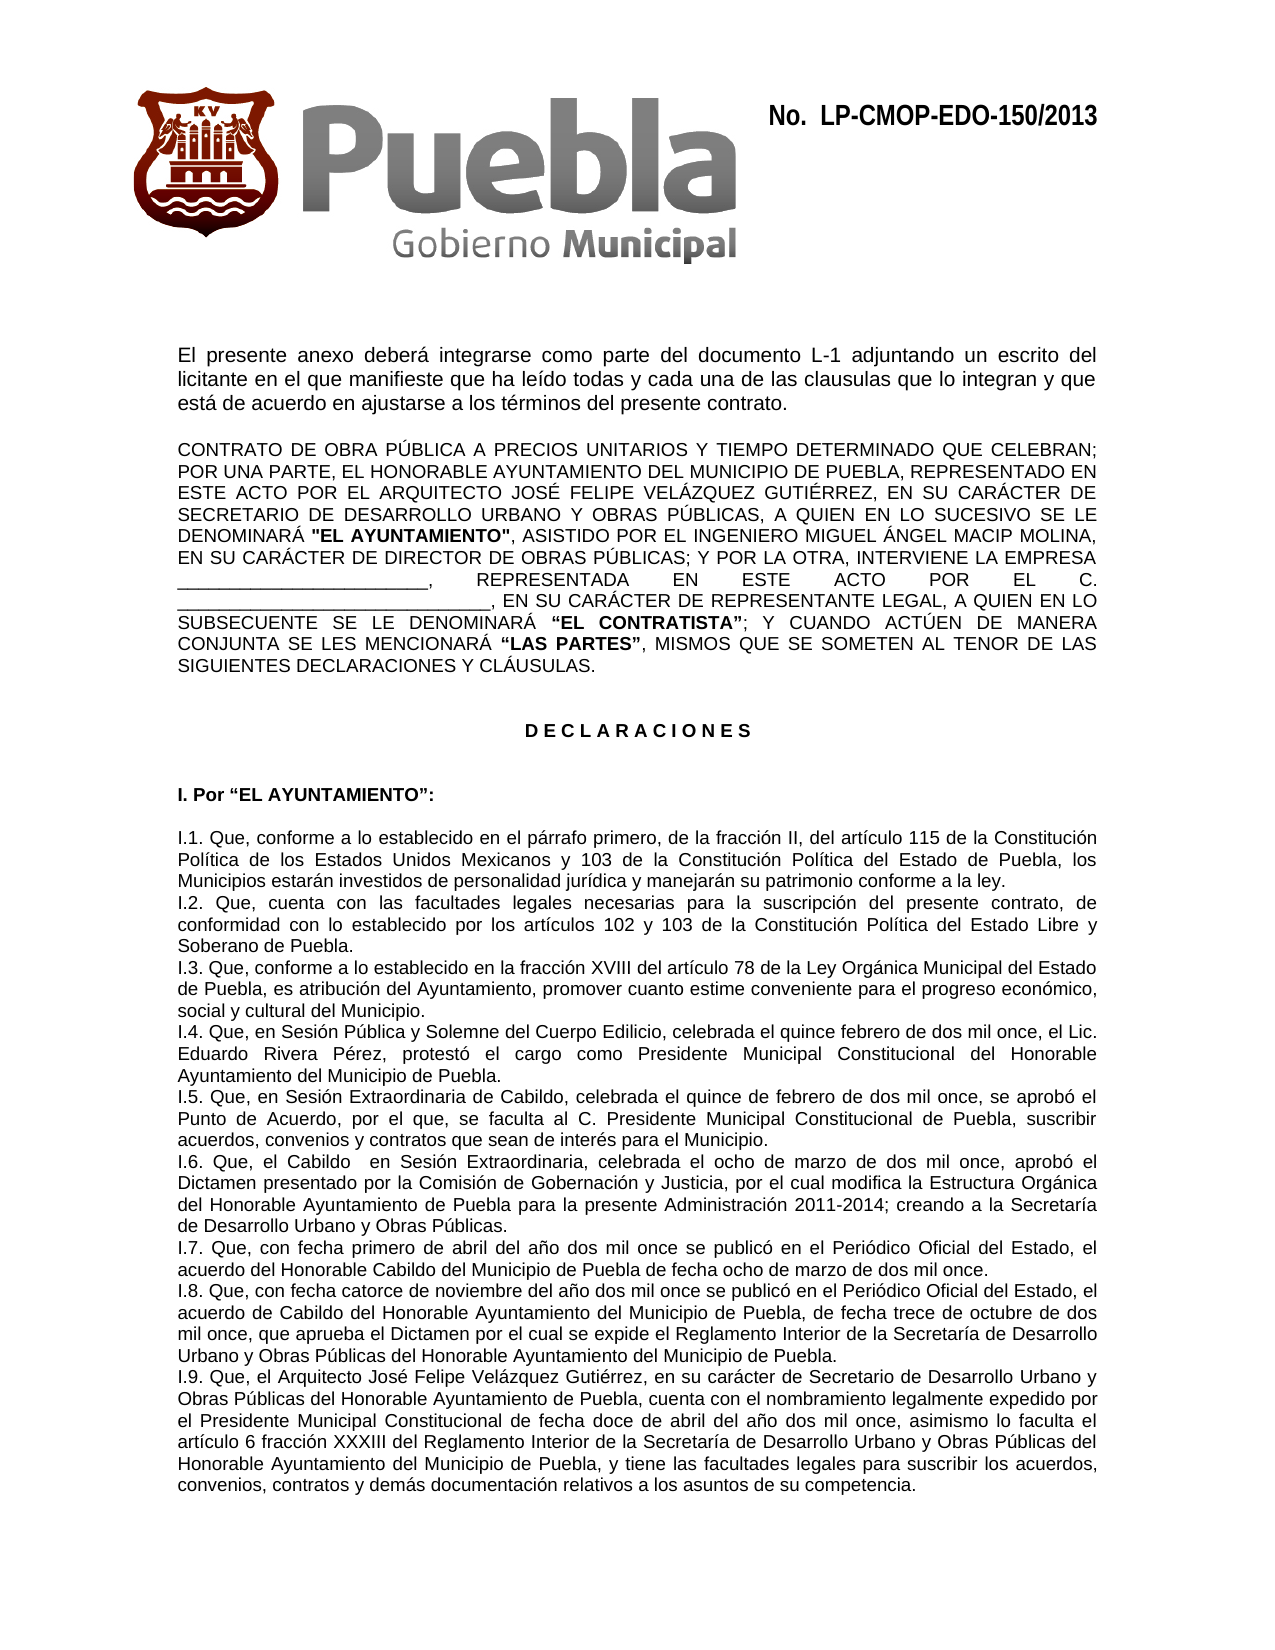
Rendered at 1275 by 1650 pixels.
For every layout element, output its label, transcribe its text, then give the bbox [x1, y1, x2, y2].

text I.3. Que, conforme a lo establecido en la fracción XVIII del artículo 78 de Municipal del Estado de Puebla, es atribución del Ayuntamiento, promover cuanto estime conveniente para el progreso económico, social y cultural del Municipio. [177, 957, 1098, 1021]
text D E C L A R A C I O N E S [177, 719, 1098, 741]
text I.8. Que, con fecha catorce de noviembre del año dos mil once se publicó en el Periódico Oficial del Estado, el acuerdo de Cabildo del Honorable Ayuntamiento del Municipio de Puebla, de fecha trece de octubre de dos mil once, que aprueba el Dictamen por el cual se expide el Reglamento Interior de la Secretaría de Desarrollo Urbano y Obras Públicas del Honorable Ayuntamiento del Municipio de Puebla. [177, 1280, 1098, 1366]
text El presente anexo deberá integrarse como parte del documento L-1 adjuntando un escrito del licitante en el que manifieste que ha leído todas y cada una de las clausulas que lo integran y que está de acuerdo en ajustarse a los términos del presente contrato. [177, 343, 1098, 415]
text I.6. Que, el Cabildo en Sesión Extraordinaria, celebrada el ocho de marzo de dos mil once, aprobó el Dictamen presentado por la Comisión de Gobernación y Justicia, por el cual modifica la Estructura Orgánica del Honorable Ayuntamiento de Puebla para la presente Administración 2011-2014; creando a de Desarrollo Urbano y Obras Públicas. [177, 1151, 1098, 1237]
text I.5. Que, en Sesión Extraordinaria de Cabildo, celebrada el quince de febrero de dos mil once, se aprobó el Punto de Acuerdo, por el que, se faculta al C. Presidente Municipal Constitucional de Puebla, suscribir acuerdos, convenios y contratos que sean de interés para el Municipio. [177, 1086, 1098, 1151]
text I.4. Que, en Sesión Pública y Solemne del Cuerpo Edilicio, celebrada el quince febrero de dos mil once, el Lic. Eduardo Rivera Pérez, protestó el cargo como Presidente Municipal Constitucional del Honorable Ayuntamiento del Municipio de Puebla. [177, 1021, 1098, 1086]
text I.7. Que, con fecha primero de abril del año dos mil once se publicó en el Periódico Oficial del Estado, el acuerdo del Honorable Cabildo del Municipio de Puebla de fecha ocho de marzo de dos mil once. [177, 1237, 1098, 1280]
text I.1. Que, conforme a lo establecido en el párrafo primero, de la fracción II, del artículo 115 de de los Estados Unidos Mexicanos y 103 de del Estado de Puebla, los Municipios estarán investidos de personalidad jurídica y manejarán su patrimonio conforme a la ley. [177, 827, 1098, 892]
text I.2. Que, cuenta con las facultades legales necesarias para la suscripción del presente contrato, de conformidad con lo establecido por los artículos 102 y 103 de del Estado Libre y Soberano de Puebla. [177, 892, 1098, 957]
text I. Por “EL AYUNTAMIENTO”: [177, 784, 1098, 806]
text CONTRATO DE OBRA PÚBLICA A PRECIOS UNITARIOS Y TIEMPO DETERMINADO QUE CELEBRAN; POR UNA PARTE, EL HONORABLE AYUNTAMIENTO DEL MUNICIPIO DE PUEBLA, REPRESENTADO EN ESTE ACTO POR EL ARQUITECTO JOSÉ FELIPE VELÁZQUEZ GUTIÉRREZ, EN SU CARÁCTER DE SECRETARIO DE DESARROLLO URBANO Y OBRAS PÚBLICAS, A QUIEN EN LO SUCESIVO SE LE DENOMINARÁ "EL AYUNTAMIENTO", ASISTIDO POR EL INGENIERO MIGUEL ÁNGEL MACIP MOLINA, EN SU CARÁCTER DE DIRECTOR DE OBRAS PÚBLICAS; Y POR , INTERVIENE ________________________, REPRESENTADA EN ESTE ACTO POR EL C. ______________________________, EN SU CARÁCTER DE REPRESENTANTE LEGAL, A QUIEN EN LO SUBSECUENTE SE LE DENOMINARÁ “EL CONTRATISTA”; Y CUANDO ACTÚEN DE MANERA CONJUNTA SE LES MENCIONARÁ “LAS PARTES”, MISMOS QUE SE SOMETEN AL TENOR DE LAS SIGUIENTES DECLARACIONES Y CLÁUSULAS. [177, 439, 1098, 676]
text I.9. Que, el Arquitecto José Felipe Velázquez Gutiérrez, en su carácter de Secretario de Desarrollo Urbano y Obras Públicas del Honorable Ayuntamiento de Puebla, cuenta con el nombramiento legalmente expedido por el Presidente Municipal Constitucional de fecha doce de abril del año dos mil once, asimismo lo faculta el artículo 6 fracción XXXIII del Reglamento Interior de la Secretaría de Desarrollo Urbano y Obras Públicas del Honorable Ayuntamiento del Municipio de Puebla, y tiene las facultades legales para suscribir los acuerdos, convenios, contratos y demás documentación relativos a los asuntos de su competencia. [177, 1366, 1098, 1496]
picture [133, 87, 736, 264]
